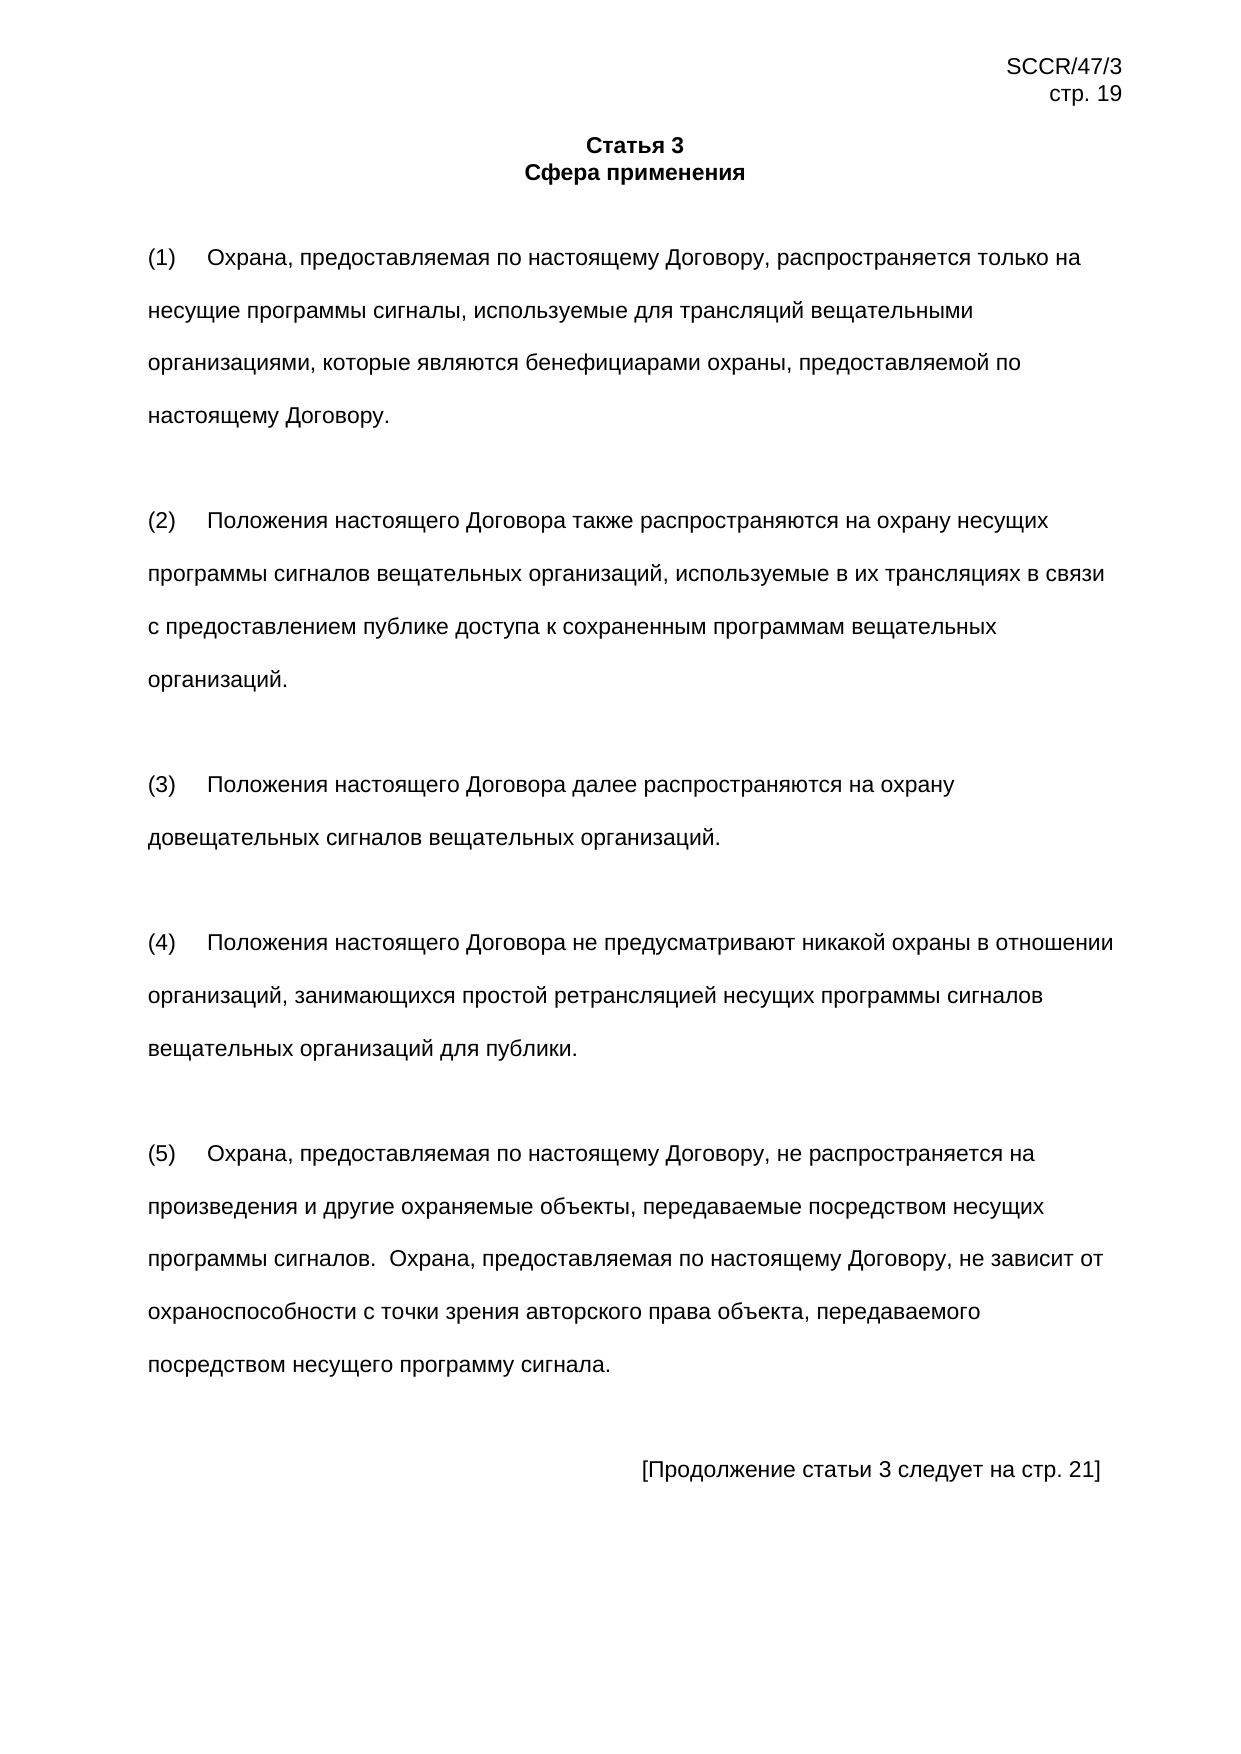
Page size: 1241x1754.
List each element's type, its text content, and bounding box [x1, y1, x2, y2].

text (5) Охрана, предоставляемая по настоящему Договору, не распространяется на произведения и другие охраняемые объекты, передаваемые посредством несущих программы сигналов. Охрана, предоставляемая по настоящему Договору, не зависит от охраноспособности с точки зрения авторского права объекта, передаваемого посредством несущего программу сигнала. [148, 1140, 1122, 1377]
subtitle Статья 3 Сфера применения [148, 132, 1122, 185]
text (4) Положения настоящего Договора не предусматривают никакой охраны в отношении организаций, занимающихся простой ретрансляцией несущих программы сигналов вещательных организаций для публики. [148, 929, 1122, 1061]
text (3) Положения настоящего Договора далее распространяются на охрану довещательных сигналов вещательных организаций. [148, 771, 1122, 850]
text (1) Охрана, предоставляемая по настоящему Договору, распространяется только на несущие программы сигналы, используемые для трансляций вещательными организациями, которые являются бенефициарами охраны, предоставляемой по настоящему Договору. [148, 244, 1122, 428]
text (2) Положения настоящего Договора также распространяются на охрану несущих программы сигналов вещательных организаций, используемые в их трансляциях в связи с предоставлением публике доступа к сохраненным программам вещательных организаций. [148, 507, 1122, 692]
text [Продолжение статьи 3 следует на стр. 21] [620, 1456, 1122, 1482]
